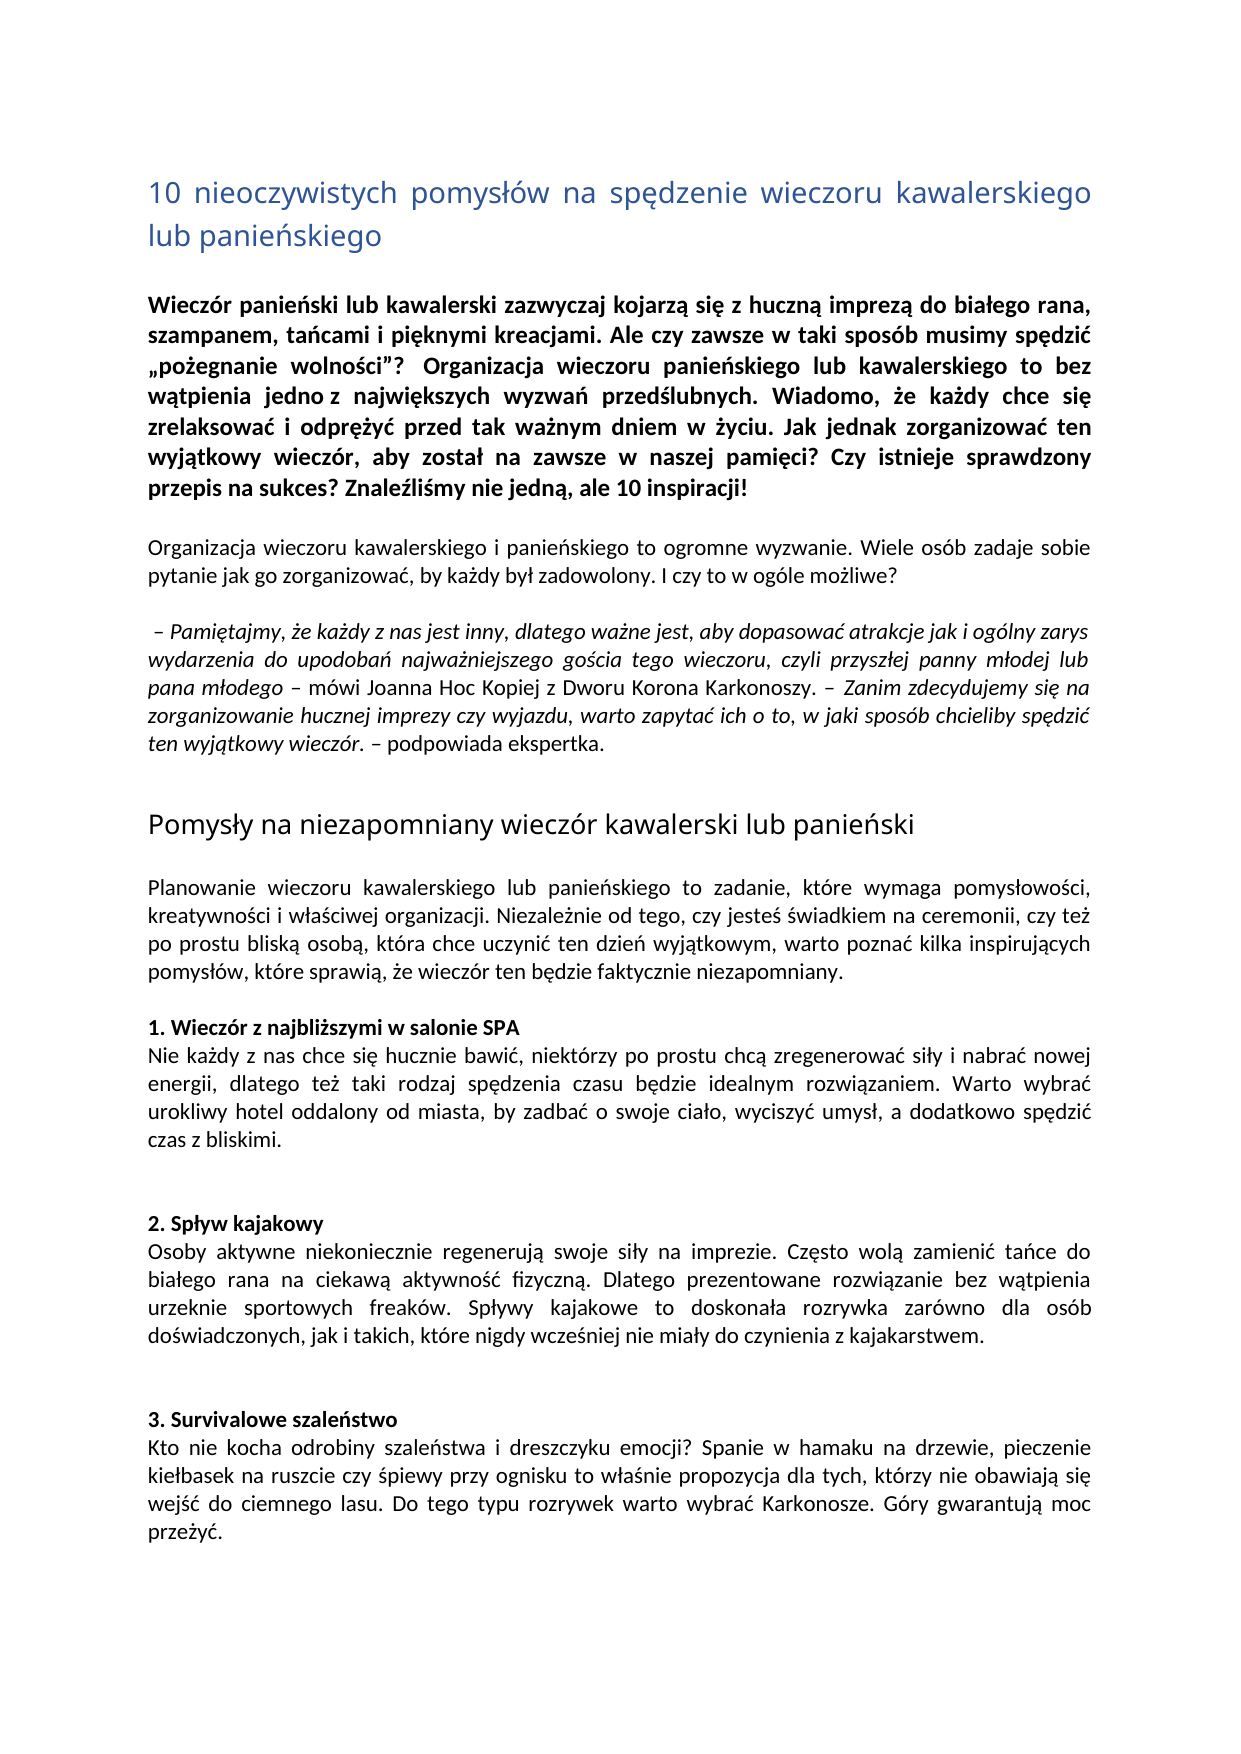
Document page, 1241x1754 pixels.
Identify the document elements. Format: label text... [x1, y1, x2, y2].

text – Pamiętajmy, że każdy z nas jest inny, dlatego ważne jest, aby dopasować atrakcje jak i ogólny zarys wydarzenia do upodobań najważniejszego gościa tego wieczoru, czyli przyszłej panny młodej lub pana młodego – mówi Joanna Hoc Kopiej z Dworu Korona Karkonoszy. – Zanim zdecydujemy się na zorganizowanie hucznej imprezy czy wyjazdu, warto zapytać ich o to, w jaki sposób chcieliby spędzić ten wyjątkowy wieczór. – podpowiada ekspertka. [148, 617, 1093, 757]
subtitle Pomysły na niezapomniany wieczór kawalerski lub panieński [148, 805, 1093, 842]
text Kto nie kocha odrobiny szaleństwa i dreszczyku emocji? Spanie w hamaku na drzewie, pieczenie kiełbasek na ruszcie czy śpiewy przy ognisku to właśnie propozycja dla tych, którzy nie obawiają się wejść do ciemnego lasu. Do tego typu rozrywek warto wybrać Karkonosze. Góry gwarantują moc przeżyć. [148, 1433, 1093, 1546]
text 3. Survivalowe szaleństwo [148, 1405, 1093, 1433]
text Nie każdy z nas chce się hucznie bawić, niektórzy po prostu chcą zregenerować siły i nabrać nowej energii, dlatego też taki rodzaj spędzenia czasu będzie idealnym rozwiązaniem. Warto wybrać urokliwy hotel oddalony od miasta, by zadbać o swoje ciało, wyciszyć umysł, a dodatkowo spędzić czas z bliskimi. [148, 1041, 1093, 1153]
text Wieczór panieński lub kawalerski zazwyczaj kojarzą się z huczną imprezą do białego rana, szampanem, tańcami i pięknymi kreacjami. Ale czy zawsze w taki sposób musimy spędzić „pożegnanie wolności”? Organizacja wieczoru panieńskiego lub kawalerskiego to bez wątpienia jedno z największych wyzwań przedślubnych. Wiadomo, że każdy chce się zrelaksować i odprężyć przed tak ważnym dniem w życiu. Jak jednak zorganizować ten wyjątkowy wieczór, aby został na zawsze w naszej pamięci? Czy istnieje sprawdzony przepis na sukces? Znaleźliśmy nie jedną, ale 10 inspiracji! [148, 289, 1093, 502]
text Osoby aktywne niekoniecznie regenerują swoje siły na imprezie. Często wolą zamienić tańce do białego rana na ciekawą aktywność fizyczną. Dlatego prezentowane rozwiązanie bez wątpienia urzeknie sportowych freaków. Spływy kajakowe to doskonała rozrywka zarówno dla osób doświadczonych, jak i takich, które nigdy wcześniej nie miały do czynienia z kajakarstwem. [148, 1237, 1093, 1349]
subtitle 10 nieoczywistych pomysłów na spędzenie wieczoru kawalerskiego lub panieńskiego [148, 173, 1093, 255]
text Planowanie wieczoru kawalerskiego lub panieńskiego to zadanie, które wymaga pomysłowości, kreatywności i właściwej organizacji. Niezależnie od tego, czy jesteś świadkiem na ceremonii, czy też po prostu bliską osobą, która chce uczynić ten dzień wyjątkowym, warto poznać kilka inspirujących pomysłów, które sprawią, że wieczór ten będzie faktycznie niezapomniany. [148, 845, 1093, 985]
text Organizacja wieczoru kawalerskiego i panieńskiego to ogromne wyzwanie. Wiele osób zadaje sobie pytanie jak go zorganizować, by każdy był zadowolony. I czy to w ogóle możliwe? [148, 533, 1093, 589]
text 1. Wieczór z najbliższymi w salonie SPA [148, 1013, 1093, 1041]
text 2. Spływ kajakowy [148, 1209, 1093, 1237]
